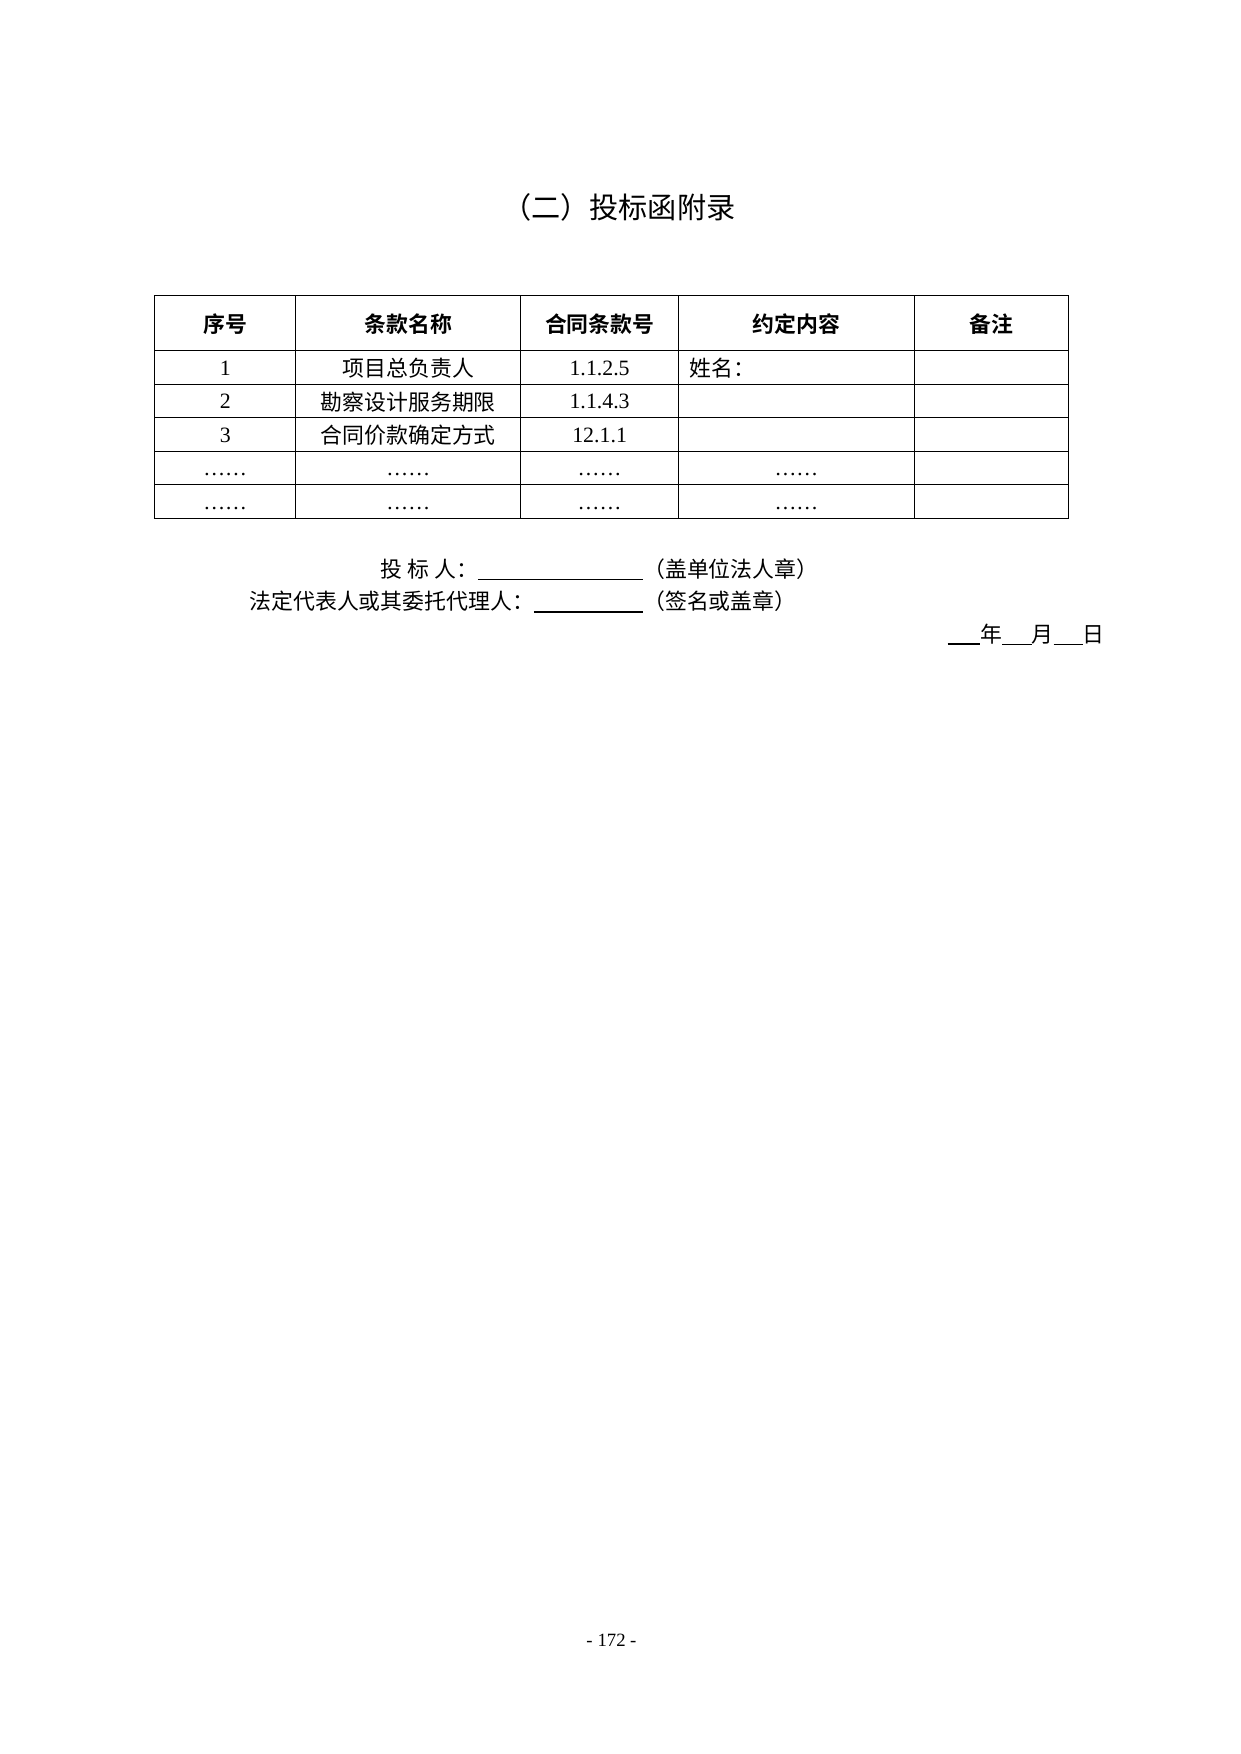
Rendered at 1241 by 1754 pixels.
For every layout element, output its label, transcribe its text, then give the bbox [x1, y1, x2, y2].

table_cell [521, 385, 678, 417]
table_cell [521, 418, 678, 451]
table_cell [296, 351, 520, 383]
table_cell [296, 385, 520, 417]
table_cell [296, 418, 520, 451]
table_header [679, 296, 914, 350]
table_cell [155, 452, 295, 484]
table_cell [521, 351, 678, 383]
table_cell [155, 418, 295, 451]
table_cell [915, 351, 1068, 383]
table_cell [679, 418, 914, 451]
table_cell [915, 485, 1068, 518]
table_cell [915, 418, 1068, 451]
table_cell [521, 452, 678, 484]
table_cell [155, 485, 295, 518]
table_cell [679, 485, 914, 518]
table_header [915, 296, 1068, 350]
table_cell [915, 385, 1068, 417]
text 投 标 人： （盖单位法人章） [118, 551, 1104, 584]
text 法定代表人或其委托代理人： （签名或盖章） [118, 584, 1104, 616]
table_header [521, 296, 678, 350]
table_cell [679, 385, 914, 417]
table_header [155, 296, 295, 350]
text 年 月 日 [118, 616, 1104, 649]
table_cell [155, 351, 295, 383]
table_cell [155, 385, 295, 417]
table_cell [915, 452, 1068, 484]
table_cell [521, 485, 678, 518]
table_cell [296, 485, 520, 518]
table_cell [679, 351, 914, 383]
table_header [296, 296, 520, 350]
text （二）投标函附录 [118, 173, 1104, 238]
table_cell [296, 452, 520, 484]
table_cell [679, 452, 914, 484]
